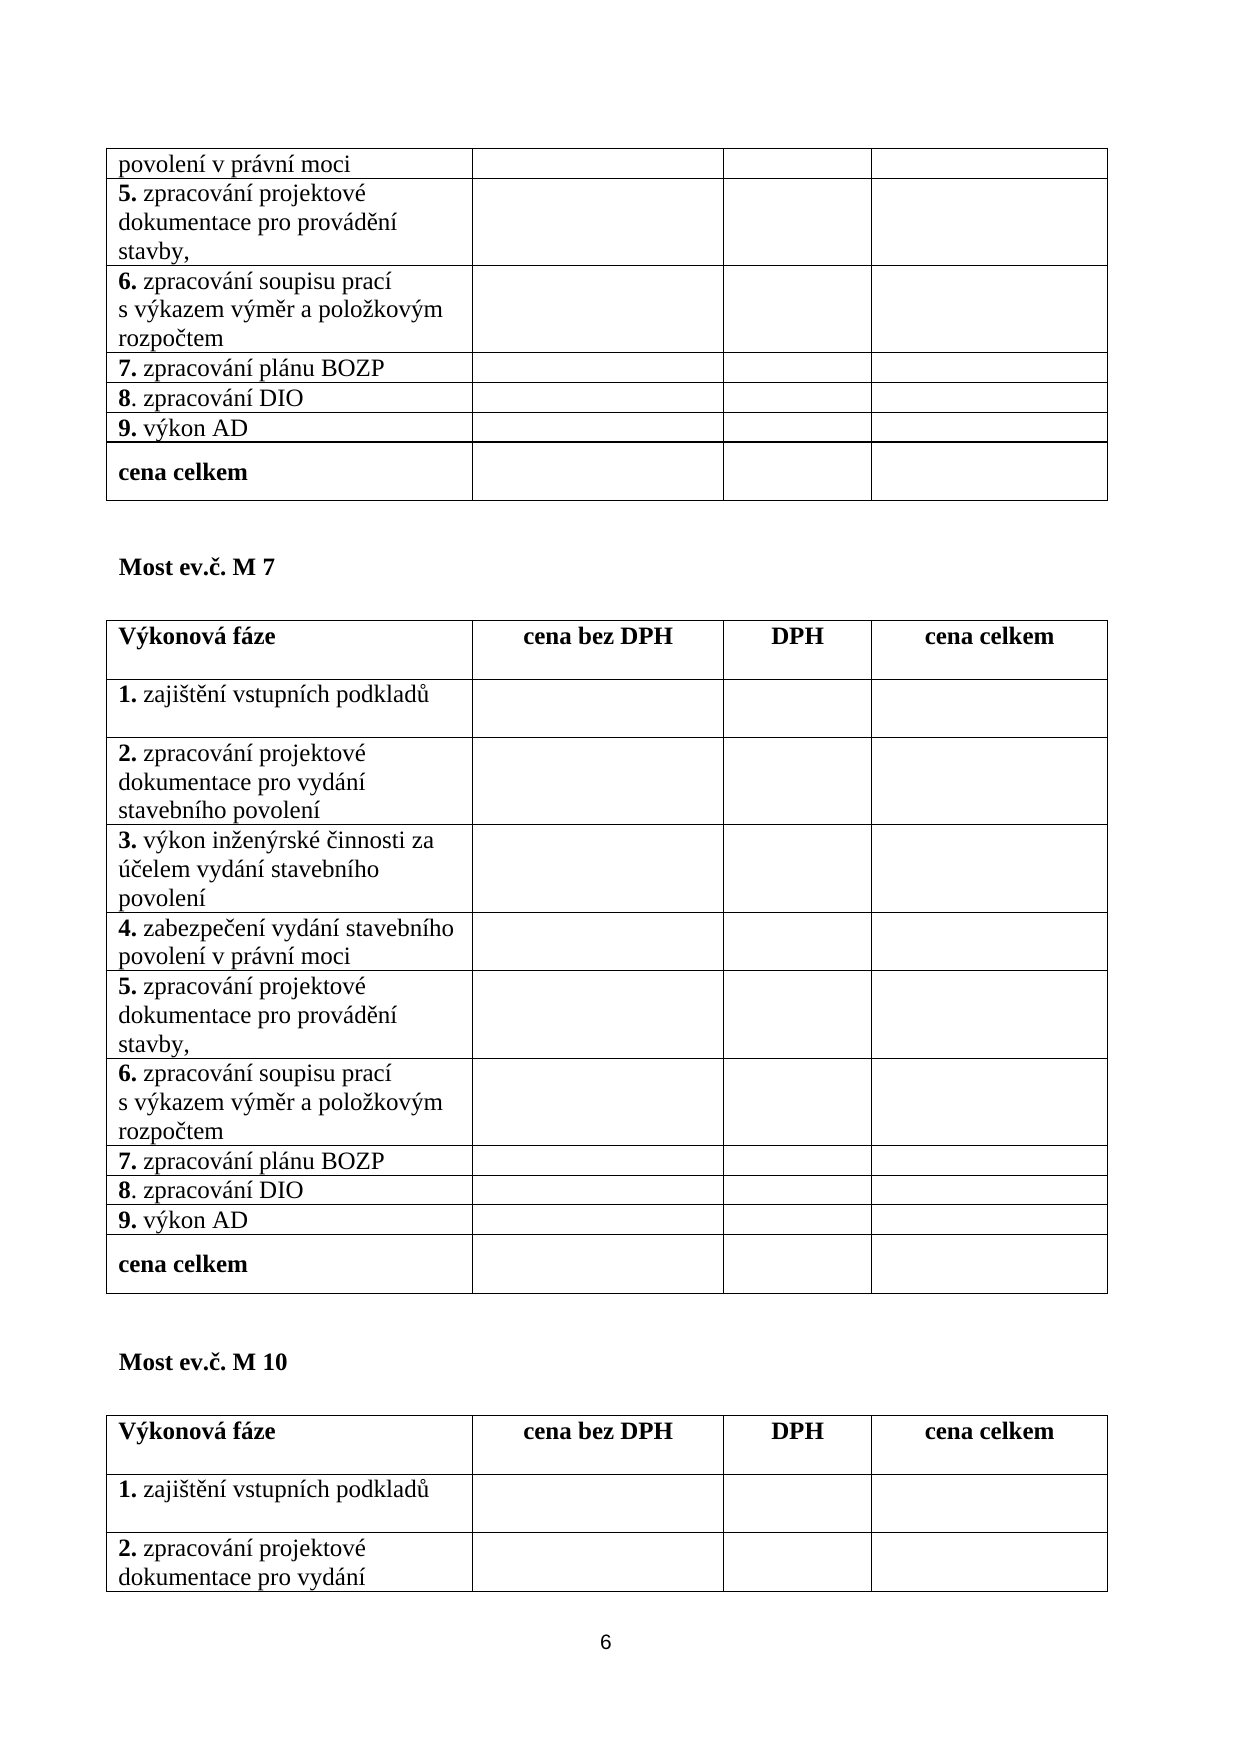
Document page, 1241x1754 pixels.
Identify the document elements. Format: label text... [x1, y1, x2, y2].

table_cell 3. výkon inženýrské činnosti za účelem vydání stavebního povolení [107, 825, 472, 912]
table_cell [724, 913, 871, 970]
table_cell [473, 353, 723, 382]
table_cell [473, 680, 723, 737]
table_cell [724, 1059, 871, 1145]
table_cell [724, 1176, 871, 1204]
table_header Výkonová fáze [107, 1416, 472, 1473]
table_cell [724, 1235, 871, 1293]
table_cell [473, 825, 723, 912]
table_cell 7. zpracování plánu BOZP [107, 353, 472, 382]
table_cell [724, 1475, 871, 1532]
table_cell [872, 443, 1107, 500]
table_cell [473, 1205, 723, 1234]
table_cell 9. výkon AD [107, 1205, 472, 1234]
table_cell [872, 266, 1107, 352]
table_cell [872, 149, 1107, 177]
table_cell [107, 1533, 472, 1591]
table_cell [872, 1533, 1107, 1591]
table_cell 1. zajištění vstupních podkladů [107, 1475, 472, 1532]
table_cell [872, 1146, 1107, 1174]
text Most ev.č. M 7 [118, 552, 1093, 581]
table_cell [872, 913, 1107, 970]
table_cell [473, 738, 723, 824]
table_cell [724, 353, 871, 382]
table_header cena bez DPH [473, 1416, 723, 1473]
table_header cena celkem [872, 621, 1107, 678]
table_cell [724, 1146, 871, 1174]
table_cell [872, 1205, 1107, 1234]
table_cell [872, 1059, 1107, 1145]
table_cell [724, 1205, 871, 1234]
text Most ev.č. M 10 [118, 1347, 1093, 1376]
table_cell [473, 1176, 723, 1204]
table_cell [724, 149, 871, 177]
table_cell [872, 680, 1107, 737]
table_header cena celkem [872, 1416, 1107, 1473]
table_header Výkonová fáze [107, 621, 472, 678]
table_cell [872, 1235, 1107, 1293]
table_cell [872, 353, 1107, 382]
table_cell [872, 383, 1107, 412]
table_cell [724, 383, 871, 412]
table_cell [724, 443, 871, 500]
table_cell [473, 149, 723, 177]
table_cell [724, 266, 871, 352]
table_cell 6. zpracování soupisu prací s výkazem výměr a položkovým rozpočtem [107, 266, 472, 352]
table_cell cena celkem [107, 1235, 472, 1293]
table_cell [872, 971, 1107, 1057]
table_cell cena celkem [107, 443, 472, 500]
table_cell 9. výkon AD [107, 413, 472, 441]
table_cell [473, 443, 723, 500]
table_cell 6. zpracování soupisu prací s výkazem výměr a položkovým rozpočtem [107, 1059, 472, 1145]
table_cell [473, 1059, 723, 1145]
table_cell [473, 1146, 723, 1174]
table_cell 7. zpracování plánu BOZP [107, 1146, 472, 1174]
table_cell [724, 179, 871, 265]
table_cell [473, 1475, 723, 1532]
table_cell [473, 179, 723, 265]
table_header DPH [724, 621, 871, 678]
table_cell [872, 738, 1107, 824]
table_cell [724, 680, 871, 737]
table_cell [473, 1235, 723, 1293]
table_cell [872, 413, 1107, 441]
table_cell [107, 149, 472, 177]
table_cell [724, 971, 871, 1057]
table_cell 2. zpracování projektové dokumentace pro vydání stavebního povolení [107, 738, 472, 824]
table_cell [473, 913, 723, 970]
table_cell [473, 413, 723, 441]
table_cell [724, 413, 871, 441]
table_cell 5. zpracování projektové dokumentace pro provádění stavby, [107, 971, 472, 1057]
table_cell [872, 1176, 1107, 1204]
table_cell [872, 1475, 1107, 1532]
table_cell 5. zpracování projektové dokumentace pro provádění stavby, [107, 179, 472, 265]
table_cell [872, 825, 1107, 912]
table_header DPH [724, 1416, 871, 1473]
table_cell [473, 383, 723, 412]
table_cell [724, 825, 871, 912]
table_cell 4. zabezpečení vydání stavebního povolení v právní moci [107, 913, 472, 970]
table_cell [872, 179, 1107, 265]
table_cell [473, 266, 723, 352]
table_cell [473, 971, 723, 1057]
table_cell 8. zpracování DIO [107, 383, 472, 412]
table_cell [724, 738, 871, 824]
table_cell [724, 1533, 871, 1591]
table_cell [473, 1533, 723, 1591]
table_header cena bez DPH [473, 621, 723, 678]
table_cell 1. zajištění vstupních podkladů [107, 680, 472, 737]
table_cell 8. zpracování DIO [107, 1176, 472, 1204]
